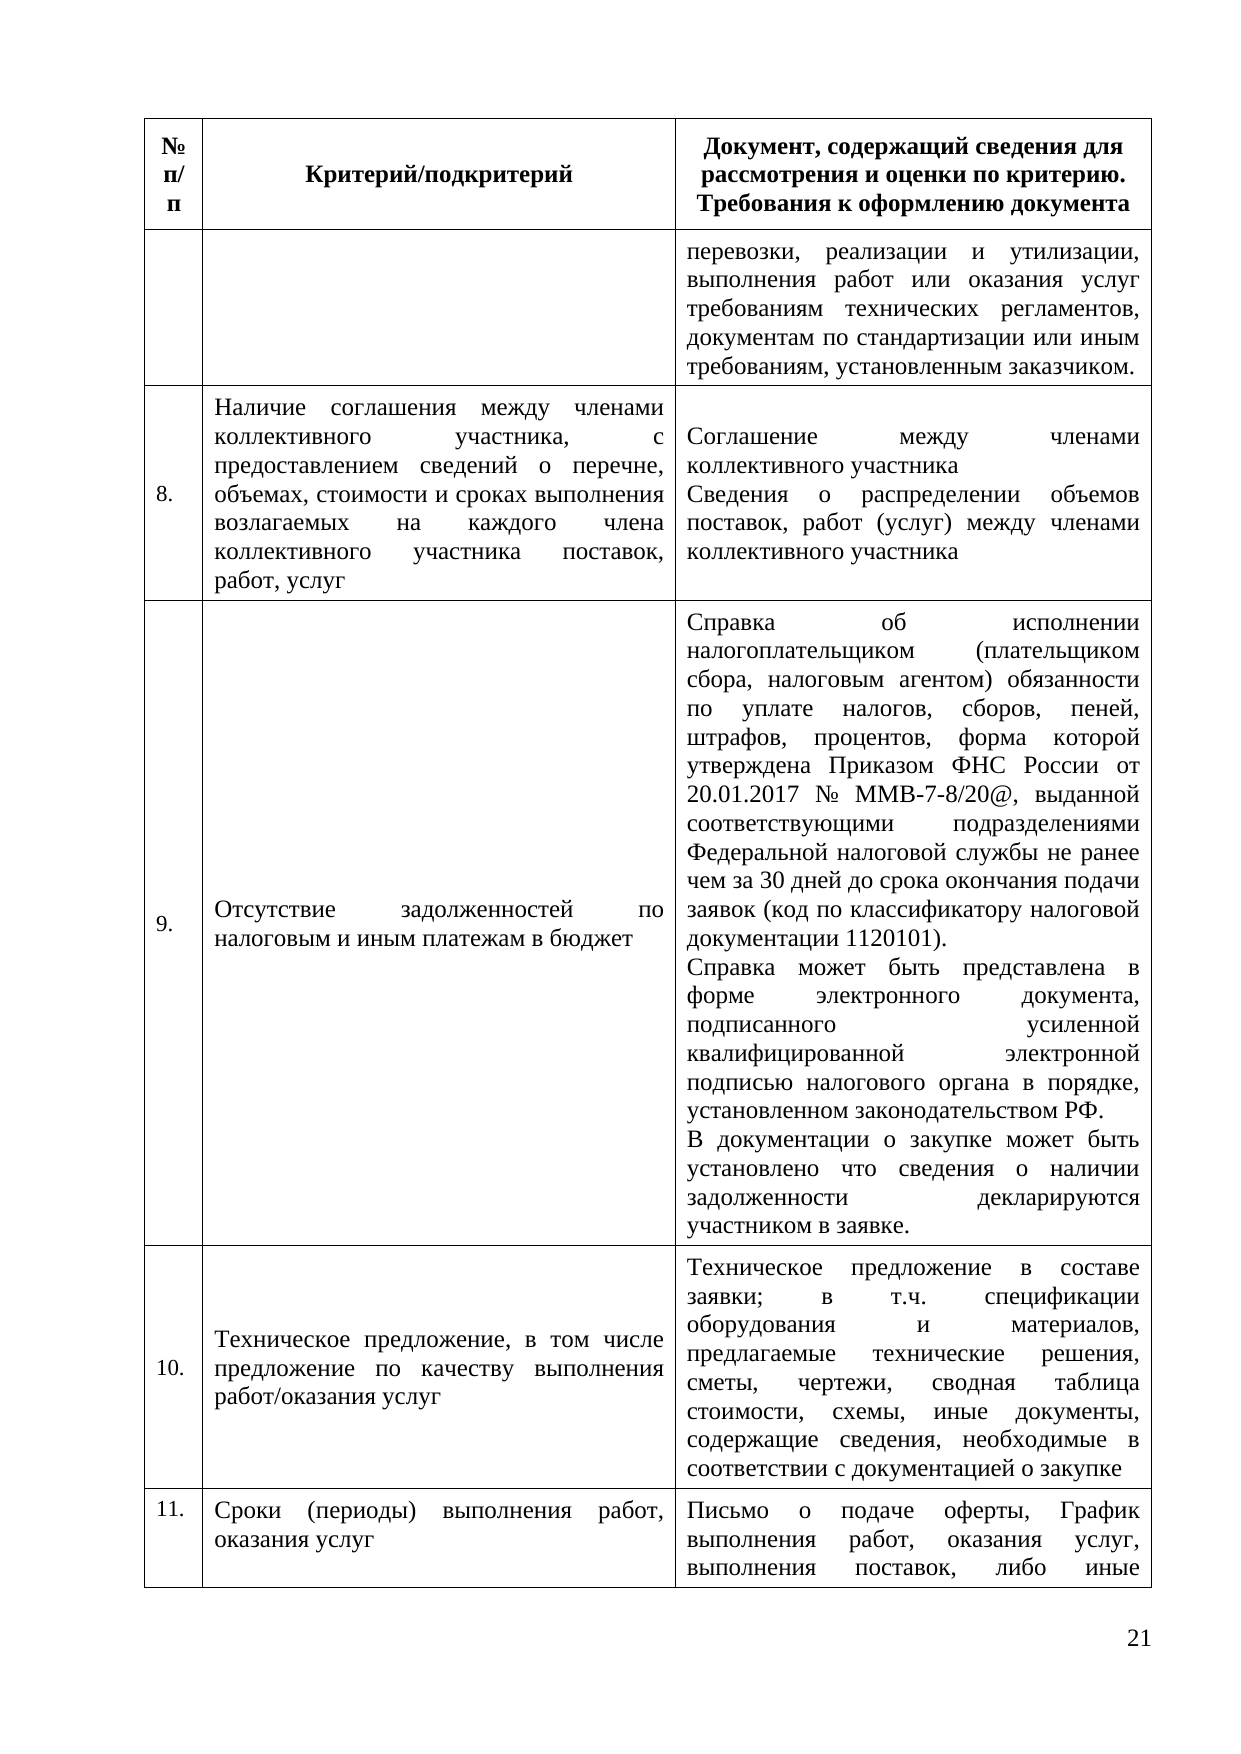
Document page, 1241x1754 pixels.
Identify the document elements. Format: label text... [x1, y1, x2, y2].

table_cell 8. [145, 386, 202, 599]
table_cell Наличие соглашения между членами коллективного участника, с предоставлением сведений о перечне, объемах, стоимости и сроках выполнения возлагаемых на каждого члена коллективного участника поставок, работ, услуг [203, 386, 675, 599]
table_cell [203, 1489, 675, 1587]
table_cell 11. [145, 1489, 202, 1587]
table_cell Техническое предложение в составе заявки; в т.ч. спецификации оборудования и материалов, предлагаемые технические решения, сметы, чертежи, сводная таблица стоимости, схемы, иные документы, содержащие сведения, необходимые в соответствии с документацией о закупке [676, 1246, 1151, 1488]
table_header Критерий/подкритерий [203, 119, 675, 229]
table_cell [676, 230, 1151, 385]
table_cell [203, 230, 675, 385]
table_cell Справка об исполнении налогоплательщиком (плательщиком сбора, налоговым агентом) обязанности по уплате налогов, сборов, пеней, штрафов, процентов, форма которой утверждена Приказом ФНС России от 20.01.2017 № ММВ-7-8/20@, выданной соответствующими подразделениями Федеральной налоговой службы не ранее чем за 30 дней до срока окончания подачи заявок (код по классификатору налоговой документации 1120101). Справка может быть представлена в форме электронного документа, подписанного усиленной квалифицированной электронной подписью налогового органа в порядке, установленном законодательством РФ. В документации о закупке может быть установлено что сведения о наличии задолженности декларируются участником в заявке. [676, 601, 1151, 1245]
table_cell Соглашение между членами коллективного участника Сведения о распределении объемов поставок, работ (услуг) между членами коллективного участника [676, 386, 1151, 599]
table_header Документ, содержащий сведения для рассмотрения и оценки по критерию. Требования к оформлению документа [676, 119, 1151, 229]
table_cell Техническое предложение, в том числе предложение по качеству выполнения работ/оказания услуг [203, 1246, 675, 1488]
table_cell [676, 1489, 1151, 1587]
table_cell Отсутствие задолженностей по налоговым и иным платежам в бюджет [203, 601, 675, 1245]
table_cell 10. [145, 1246, 202, 1488]
table_cell 7. [145, 230, 202, 385]
table_header № п/п [145, 119, 202, 229]
table_cell 9. [145, 601, 202, 1245]
